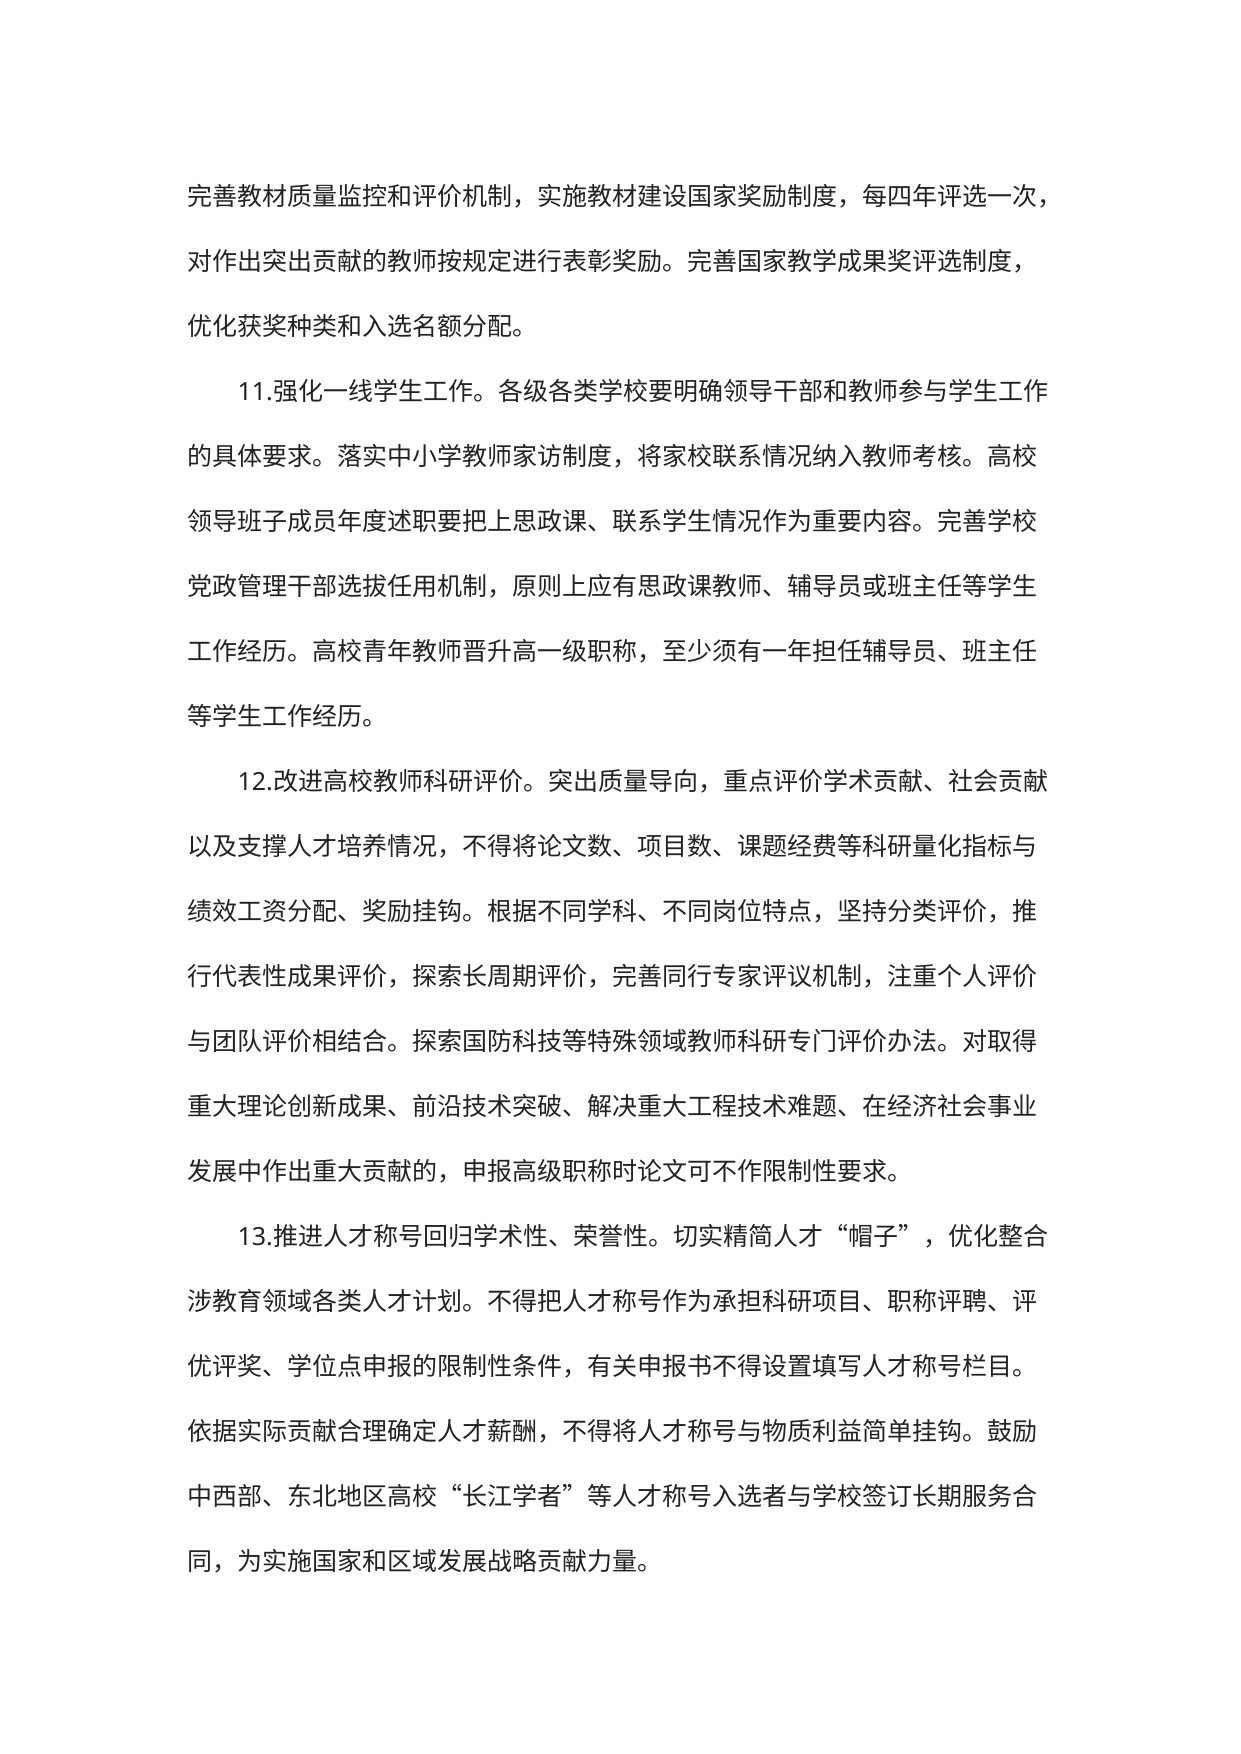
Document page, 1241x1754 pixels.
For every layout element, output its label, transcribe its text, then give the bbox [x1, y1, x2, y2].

text 11.强化一线学生工作。各级各类学校要明确领导干部和教师参与学生工作的具体要求。落实中小学教师家访制度，将家校联系情况纳入教师考核。高校领导班子成员年度述职要把上思政课、联系学生情况作为重要内容。完善学校党政管理干部选拔任用机制，原则上应有思政课教师、辅导员或班主任等学生工作经历。高校青年教师晋升高一级职称，至少须有一年担任辅导员、班主任等学生工作经历。 [187, 357, 1053, 747]
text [187, 162, 1053, 357]
text 12.改进高校教师科研评价。突出质量导向，重点评价学术贡献、社会贡献以及支撑人才培养情况，不得将论文数、项目数、课题经费等科研量化指标与绩效工资分配、奖励挂钩。根据不同学科、不同岗位特点，坚持分类评价，推行代表性成果评价，探索长周期评价，完善同行专家评议机制，注重个人评价与团队评价相结合。探索国防科技等特殊领域教师科研专门评价办法。对取得重大理论创新成果、前沿技术突破、解决重大工程技术难题、在经济社会事业发展中作出重大贡献的，申报高级职称时论文可不作限制性要求。 [187, 747, 1053, 1202]
text 13.推进人才称号回归学术性、荣誉性。切实精简人才“帽子”，优化整合涉教育领域各类人才计划。不得把人才称号作为承担科研项目、职称评聘、评优评奖、学位点申报的限制性条件，有关申报书不得设置填写人才称号栏目。依据实际贡献合理确定人才薪酬，不得将人才称号与物质利益简单挂钩。鼓励中西部、东北地区高校“长江学者”等人才称号入选者与学校签订长期服务合同，为实施国家和区域发展战略贡献力量。 [187, 1202, 1053, 1592]
